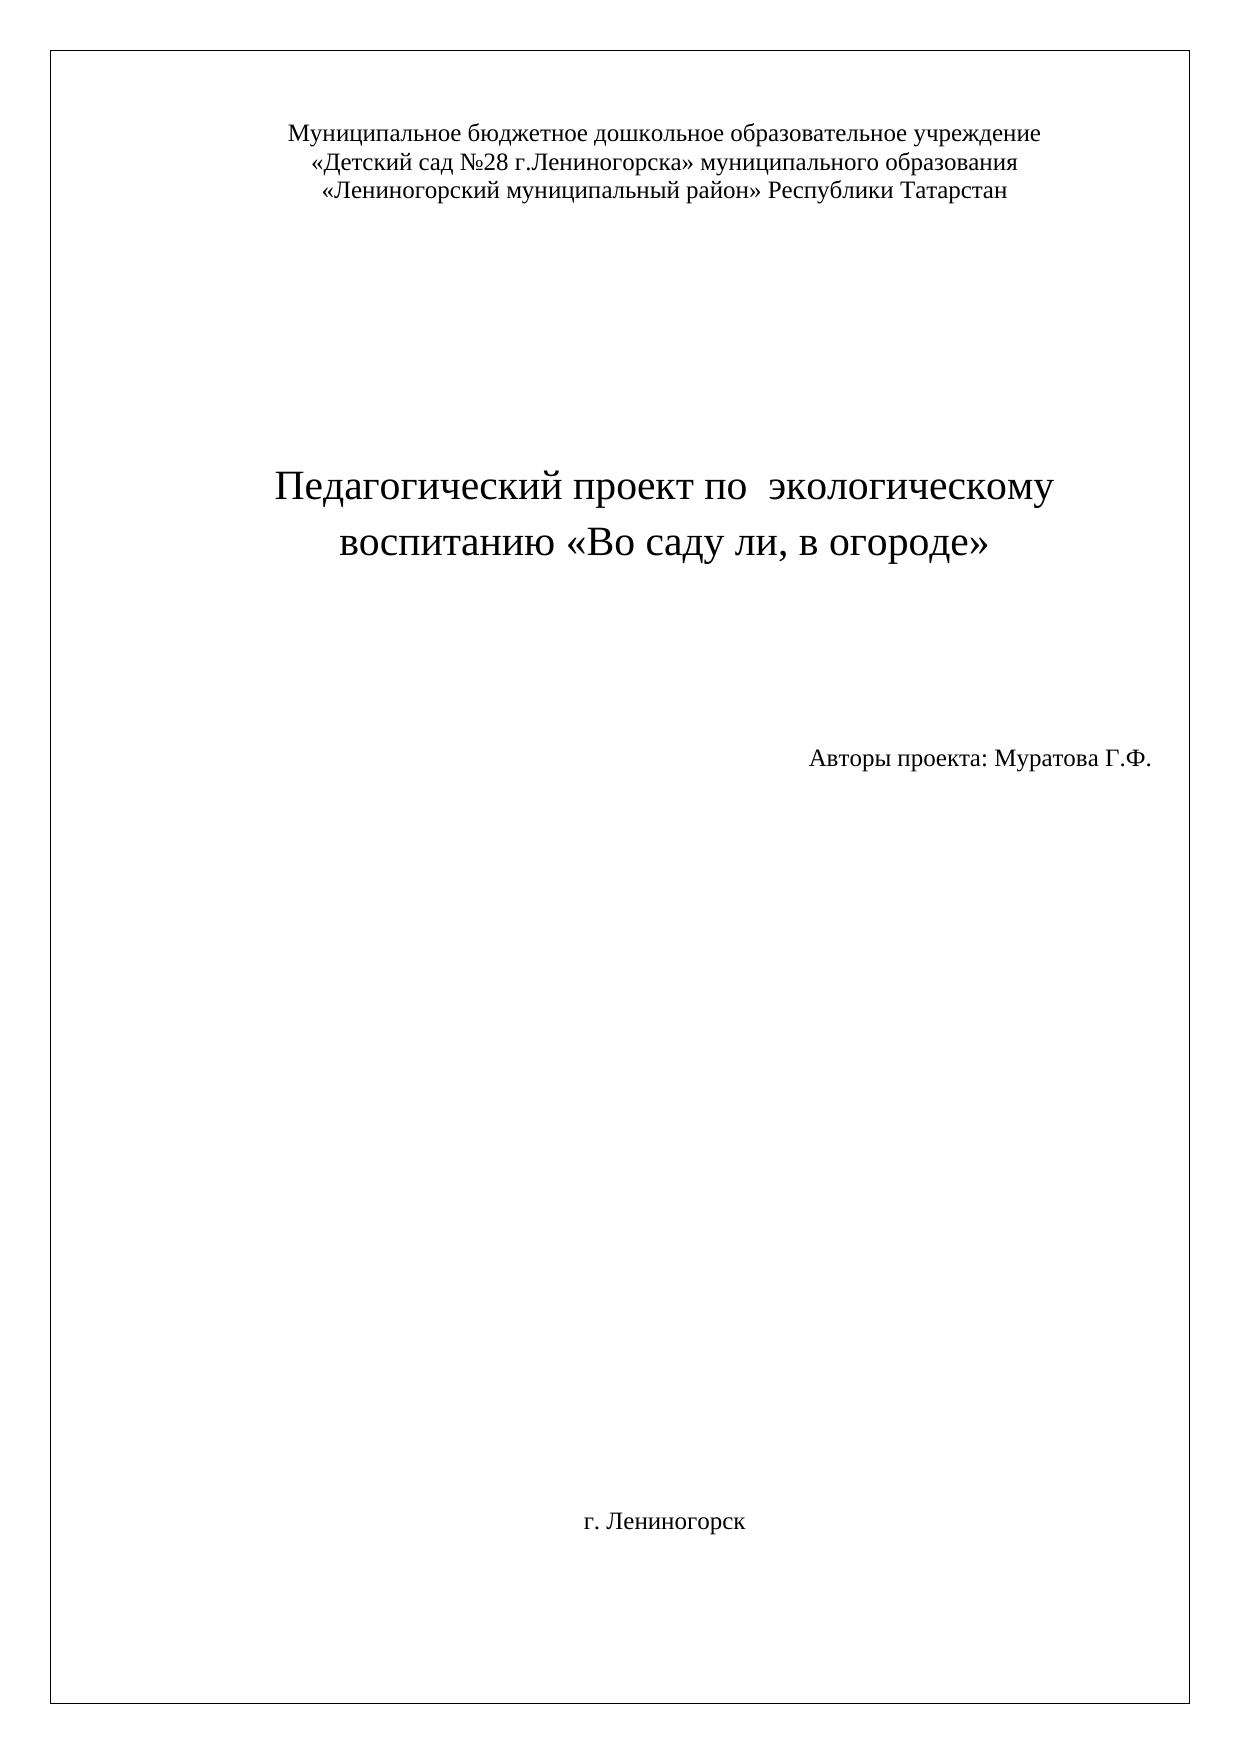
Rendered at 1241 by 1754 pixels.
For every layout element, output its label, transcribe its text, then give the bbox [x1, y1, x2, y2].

text «Лениногорский муниципальный район» Республики Татарстан [177, 176, 1152, 204]
text Муниципальное бюджетное дошкольное образовательное учреждение [177, 118, 1152, 147]
text Авторы проекта: Муратова Г.Ф. [177, 743, 1152, 772]
text г. Лениногорск [177, 1506, 1152, 1535]
text «Детский сад №28 г.Лениногорска» муниципального образования [177, 147, 1152, 176]
text Педагогический проект по экологическому воспитанию «Во саду ли, в огороде» [177, 461, 1152, 564]
